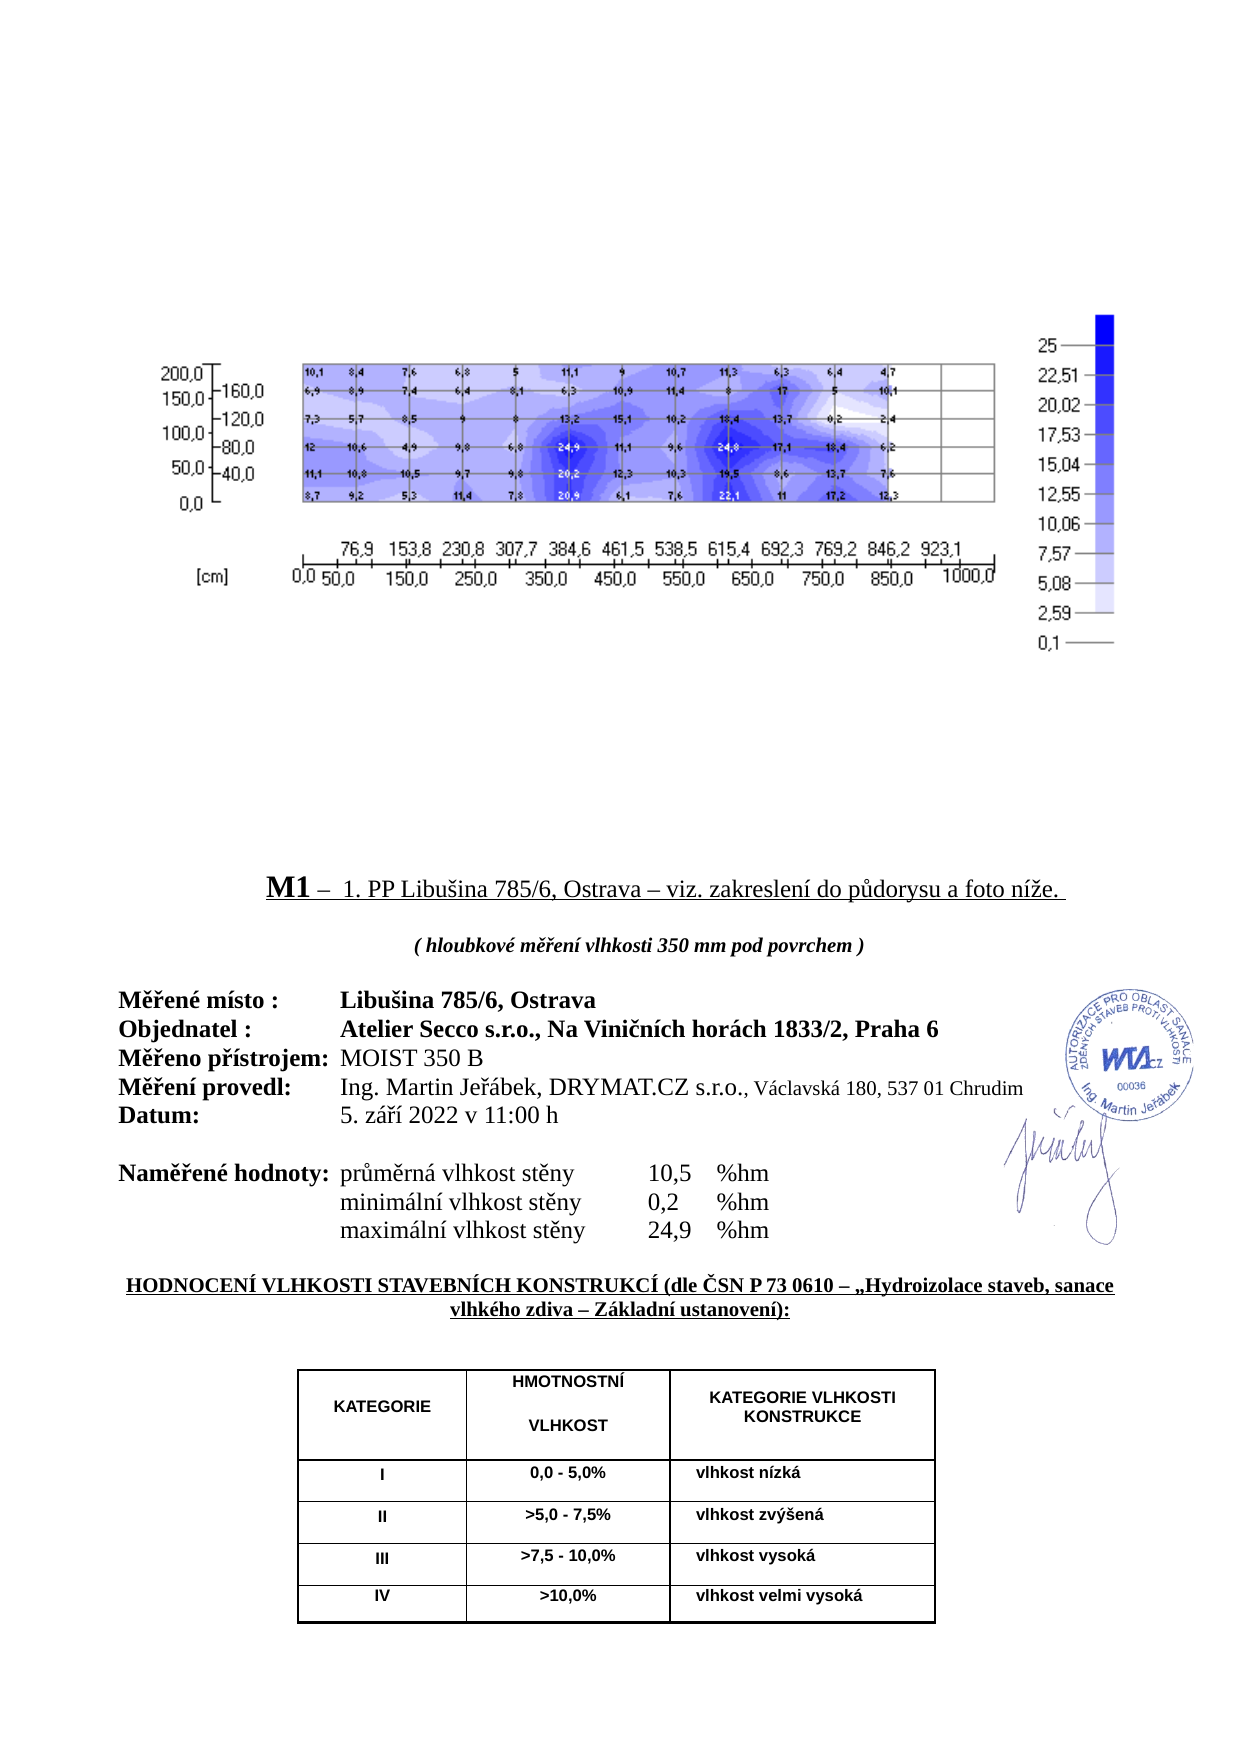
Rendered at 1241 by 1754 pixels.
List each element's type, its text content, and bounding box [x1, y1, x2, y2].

table_cell II [299, 1502, 466, 1543]
text ( hloubkové měření vlhkosti 350 mm pod povrchem ) [118, 933, 1122, 957]
table_cell III [299, 1544, 466, 1584]
table_cell 0,0 - 5,0% [467, 1461, 669, 1501]
table_header HMOTNOSTNÍ [467, 1371, 669, 1407]
table_cell >10,0% [467, 1586, 669, 1621]
table_header KATEGORIE VLHKOSTI KONSTRUKCE [671, 1371, 934, 1459]
table_cell vlhkost velmi vysoká [671, 1586, 934, 1621]
table_cell VLHKOST [467, 1407, 669, 1459]
text Měření provedl: Ing. Martin Jeřábek, DRYMAT.CZ s.r.o., Václavská 180, 537 01 Chrudim [118, 1072, 988, 1101]
text Objednatel : Atelier Secco s.r.o., Na Viničních horách 1833/2, Praha 6 [118, 1014, 988, 1043]
picture [118, 118, 1119, 869]
picture [988, 972, 1211, 1263]
text Měřeno přístrojem: MOIST 350 B [118, 1043, 988, 1072]
text Měřené místo : Libušina 785/6, Ostrava [118, 986, 988, 1014]
text maximální vlhkost stěny 24,9 %hm [118, 1216, 988, 1244]
table_cell IV [299, 1586, 466, 1621]
table_cell >5,0 - 7,5% [467, 1502, 669, 1543]
text Datum: 5. září 2022 v 11:00 h [118, 1101, 988, 1129]
table_cell vlhkost zvýšená [671, 1502, 934, 1543]
table_cell vlhkost vysoká [671, 1544, 934, 1584]
table_cell >7,5 - 10,0% [467, 1544, 669, 1584]
text M1 – 1. PP Libušina 785/6, Ostrava – viz. zakreslení do půdorysu a foto níže. [118, 868, 1122, 904]
table_cell vlhkost nízká [671, 1461, 934, 1501]
text minimální vlhkost stěny 0,2 %hm [118, 1187, 988, 1216]
text HODNOCENÍ VLHKOSTI STAVEBNÍCH KONSTRUKCÍ (dle ČSN P 73 0610 – „Hydroizolace staveb, sanace vlhkého zdiva – Základní ustanovení): [118, 1273, 1122, 1321]
table_header KATEGORIE [299, 1371, 466, 1459]
table_cell I [299, 1461, 466, 1501]
text Naměřené hodnoty: průměrná vlhkost stěny 10,5 %hm [118, 1158, 988, 1187]
